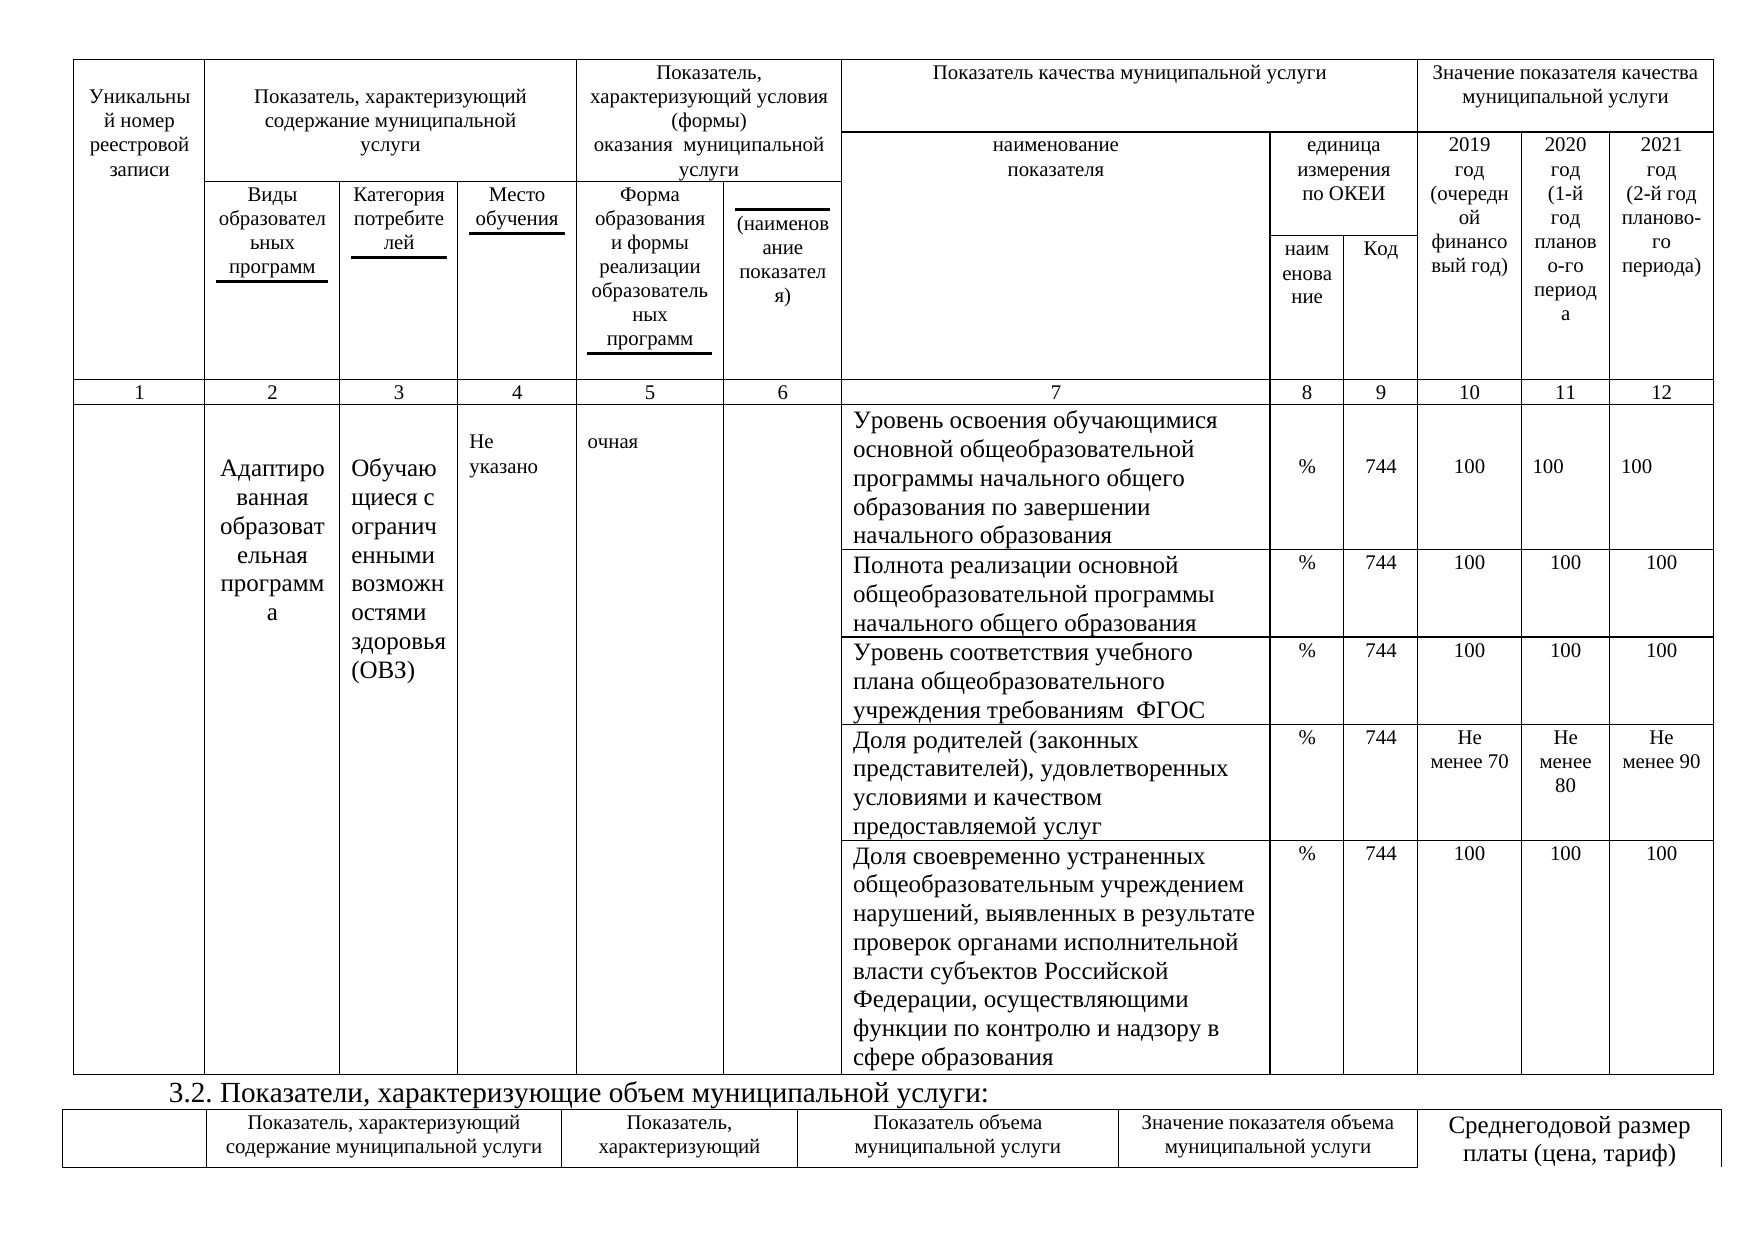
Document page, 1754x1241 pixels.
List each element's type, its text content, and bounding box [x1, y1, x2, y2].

table_cell 12 [1610, 380, 1713, 404]
table_cell 2021 год (2-й год планово-го периода) [1610, 133, 1713, 379]
table_cell 100 [1522, 405, 1609, 549]
table_cell 744 [1344, 725, 1417, 840]
table_cell 2 [205, 380, 339, 404]
table_header Показатель, характеризующий содержание муниципальной услуги [205, 60, 576, 181]
table_cell [724, 405, 841, 1074]
table_cell Виды образовательных программ [205, 182, 339, 379]
table_cell % [1271, 725, 1343, 840]
table_cell % [1271, 638, 1343, 724]
table_header Среднегодовой размер платы (цена, тариф) [1418, 1110, 1721, 1167]
table_cell 100 [1418, 550, 1521, 636]
table_cell Уровень освоения обучающимися основной общеобразовательной программы начального общего образования по завершении начального образования [842, 405, 1269, 549]
table_cell Не менее 70 [1418, 725, 1521, 840]
table_cell Не указано [458, 405, 576, 1074]
table_cell 6 [724, 380, 841, 404]
table_header Показатель объема муниципальной услуги [798, 1110, 1118, 1167]
table_cell Форма образования и формы реализации образовательных программ [577, 182, 723, 379]
table_header Значение показателя качества муниципальной услуги [1418, 60, 1713, 131]
table_cell 7 [842, 380, 1269, 404]
table_cell 100 [1522, 550, 1609, 636]
table_cell 744 [1344, 638, 1417, 724]
table_cell очная [577, 405, 723, 1074]
table_cell Код [1344, 236, 1417, 379]
table_cell 4 [458, 380, 576, 404]
table_cell 100 [1610, 841, 1713, 1074]
table_cell 100 [1610, 638, 1713, 724]
table_cell % [1271, 405, 1343, 549]
table_cell Обучающиеся с ограниченными возможностями здоровья (ОВЗ) [340, 405, 457, 1074]
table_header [63, 1110, 206, 1167]
table_cell 100 [1610, 405, 1713, 549]
table_cell % [1271, 550, 1343, 636]
table_cell Не менее 80 [1522, 725, 1609, 840]
table_cell Категория потребителей [340, 182, 457, 379]
table_cell Доля родителей (законных представителей), удовлетворенных условиями и качеством предоставляемой услуг [842, 725, 1269, 840]
table_cell Уровень соответствия учебного плана общеобразовательного учреждения требованиям ФГОС [842, 638, 1269, 724]
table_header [562, 1110, 797, 1167]
table_cell Полнота реализации основной общеобразовательной программы начального общего образования [842, 550, 1269, 636]
table_header Показатель, характеризующий условия (формы) оказания муниципальной услуги [577, 60, 841, 181]
table_cell 2020 год (1-й год планово-го периода [1522, 133, 1609, 379]
table_cell 100 [1418, 638, 1521, 724]
text 3.2. Показатели, характеризующие объем муниципальной услуги: [74, 1075, 1698, 1109]
table_cell 744 [1344, 550, 1417, 636]
table_cell 100 [1610, 550, 1713, 636]
table_cell Адаптированная образовательная программа [205, 405, 339, 1074]
table_cell [74, 405, 204, 1074]
table_cell 5 [577, 380, 723, 404]
table_cell 2019 год (очередной финансовый год) [1418, 133, 1521, 379]
table_cell 744 [1344, 841, 1417, 1074]
table_cell 100 [1522, 841, 1609, 1074]
table_cell Не менее 90 [1610, 725, 1713, 840]
table_cell 100 [1522, 638, 1609, 724]
table_cell 10 [1418, 380, 1521, 404]
table_cell наименование показателя [842, 133, 1269, 379]
table_header Показатель качества муниципальной услуги [842, 60, 1417, 131]
table_cell 11 [1522, 380, 1609, 404]
table_cell 9 [1344, 380, 1417, 404]
table_header Уникальный номер реестровой записи [74, 60, 204, 379]
table_cell 3 [340, 380, 457, 404]
table_cell единица измерения по ОКЕИ [1271, 133, 1417, 235]
table_cell % [1271, 841, 1343, 1074]
table_header Значение показателя объема муниципальной услуги [1119, 1110, 1417, 1167]
table_cell Доля своевременно устраненных общеобразовательным учреждением нарушений, выявленных в результате проверок органами исполнительной власти субъектов Российской Федерации, осуществляющими функции по контролю и надзору в сфере образования [842, 841, 1269, 1074]
table_cell Место обучения [458, 182, 576, 379]
table_cell наименование [1271, 236, 1343, 379]
table_cell 744 [1344, 405, 1417, 549]
table_cell 8 [1271, 380, 1343, 404]
table_cell 100 [1418, 405, 1521, 549]
table_cell (наименование показателя) [724, 182, 841, 379]
table_cell 1 [74, 380, 204, 404]
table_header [207, 1110, 561, 1167]
table_cell 100 [1418, 841, 1521, 1074]
